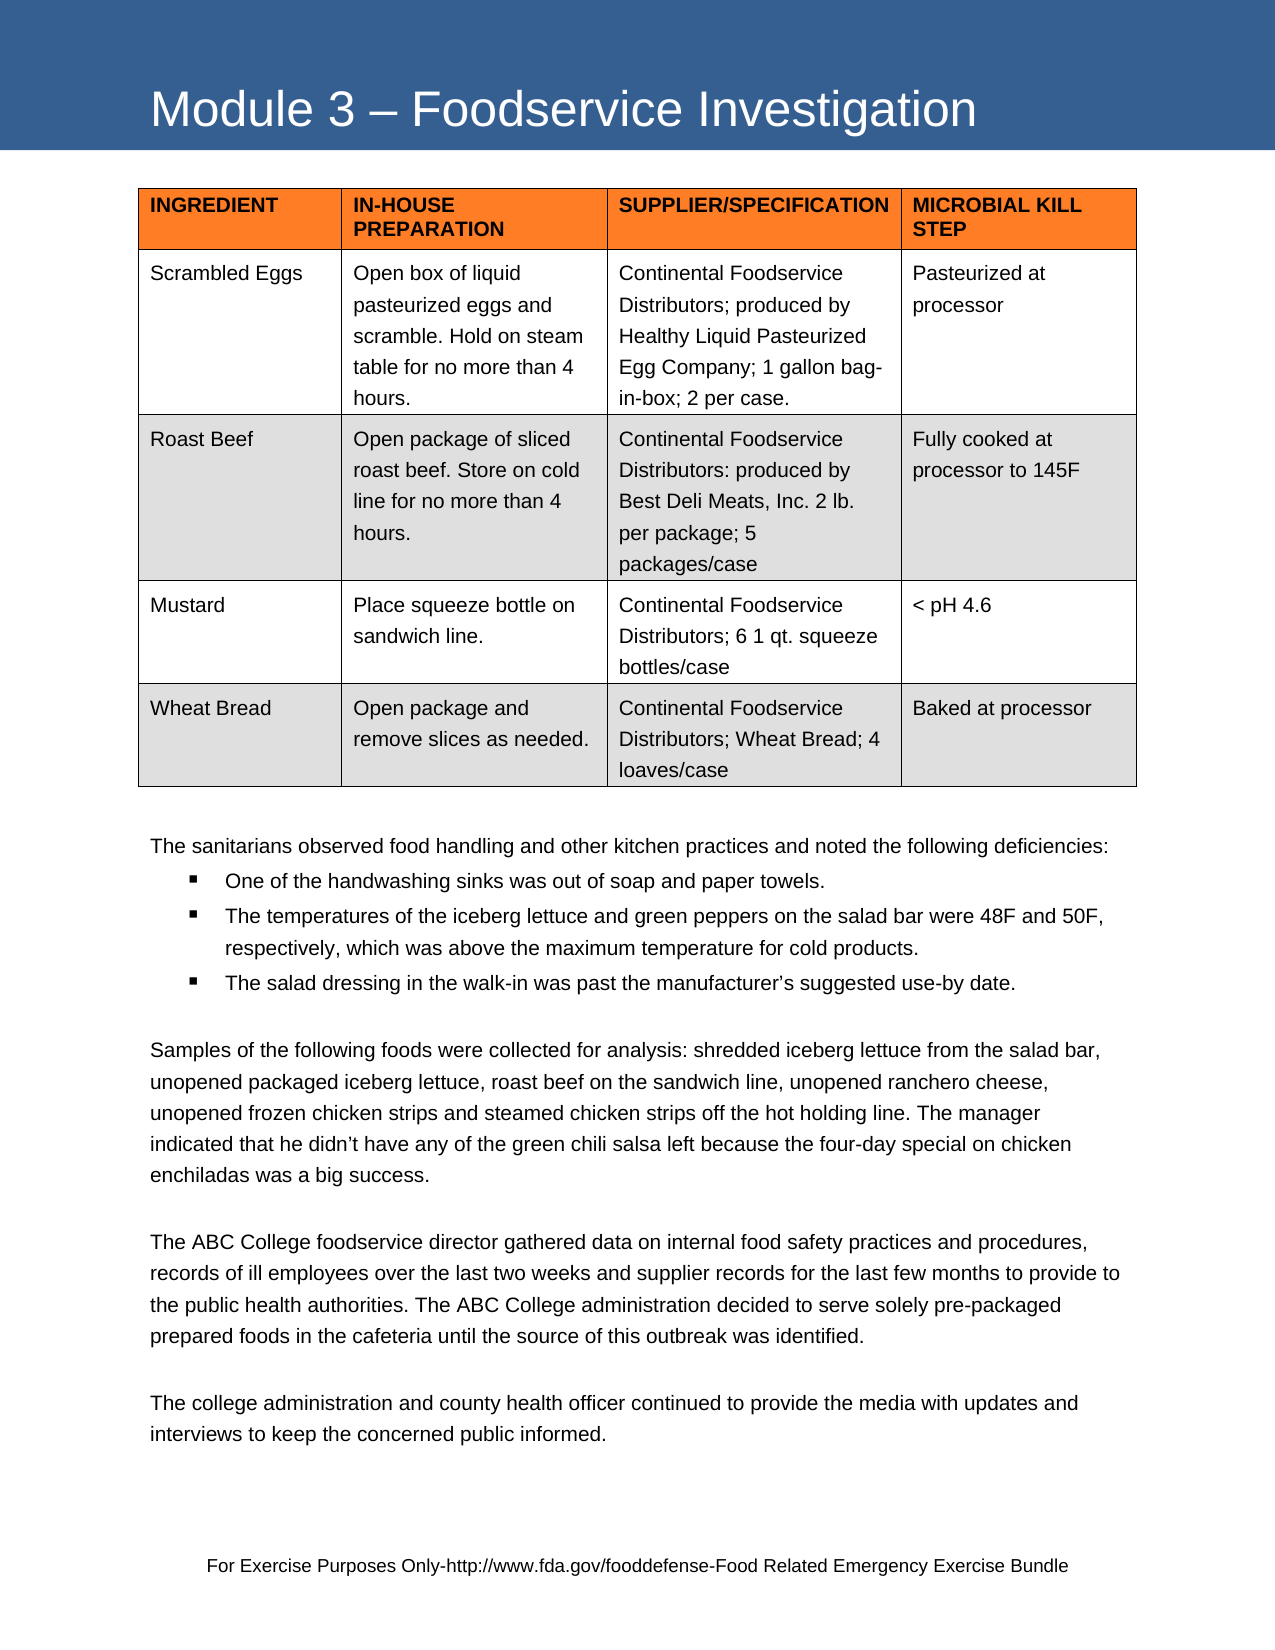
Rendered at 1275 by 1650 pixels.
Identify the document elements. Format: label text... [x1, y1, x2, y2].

text The sanitarians observed food handling and other kitchen practices and noted the following deficiencies: [150, 827, 1125, 858]
table_header IN-HOUSE PREPARATION [342, 189, 607, 249]
table_cell Continental Foodservice Distributors; Wheat Bread; 4 loaves/case [608, 684, 901, 786]
text The ABC College foodservice director gathered data on internal food safety practices and procedures, records of ill employees over the last two weeks and supplier records for the last few months to provide to the public health authorities. The ABC College administration decided to serve solely pre-packaged prepared foods in the cafeteria until the source of this outbreak was identified. [150, 1223, 1125, 1379]
table_cell Continental Foodservice Distributors; 6 1 qt. squeeze bottles/case [608, 581, 901, 683]
table_cell Baked at processor [902, 684, 1136, 786]
table_cell Open box of liquid pasteurized eggs and scramble. Hold on steam table for no more than 4 hours. [342, 250, 607, 414]
text The college administration and county health officer continued to provide the media with updates and interviews to keep the concerned public informed. [150, 1383, 1125, 1446]
table_cell Pasteurized at processor [902, 250, 1136, 414]
table_header MICROBIAL KILL STEP [902, 189, 1136, 249]
table_cell Wheat Bread [139, 684, 341, 786]
table_cell Fully cooked at processor to 145F [902, 415, 1136, 580]
list The salad dressing in the walk-in was past the manufacturer’s suggested use-by date. [187, 964, 1125, 1027]
list The temperatures of the iceberg lettuce and green peppers on the salad bar were 48F and 50F, respectively, which was above the maximum temperature for cold products. [187, 898, 1125, 960]
table_cell Continental Foodservice Distributors: produced by Best Deli Meats, Inc. 2 lb. per package; 5 packages/case [608, 415, 901, 580]
table_header SUPPLIER/SPECIFICATION [608, 189, 901, 249]
table_cell Scrambled Eggs [139, 250, 341, 414]
table_cell Place squeeze bottle on sandwich line. [342, 581, 607, 683]
table_cell Mustard [139, 581, 341, 683]
table_cell Roast Beef [139, 415, 341, 580]
table_cell < pH 4.6 [902, 581, 1136, 683]
table_cell Continental Foodservice Distributors; produced by Healthy Liquid Pasteurized Egg Company; 1 gallon bag-in-box; 2 per case. [608, 250, 901, 414]
text Samples of the following foods were collected for analysis: shredded iceberg lettuce from the salad bar, unopened packaged iceberg lettuce, roast beef on the sandwich line, unopened ranchero cheese, unopened frozen chicken strips and steamed chicken strips off the hot holding line. The manager indicated that he didn’t have any of the green chili salsa left because the four-day special on chicken enchiladas was a big success. [150, 1031, 1125, 1218]
table_cell Open package of sliced roast beef. Store on cold line for no more than 4 hours. [342, 415, 607, 580]
table_cell Open package and remove slices as needed. [342, 684, 607, 786]
list One of the handwashing sinks was out of soap and paper towels. [187, 862, 1125, 893]
table_header INGREDIENT [139, 189, 341, 249]
